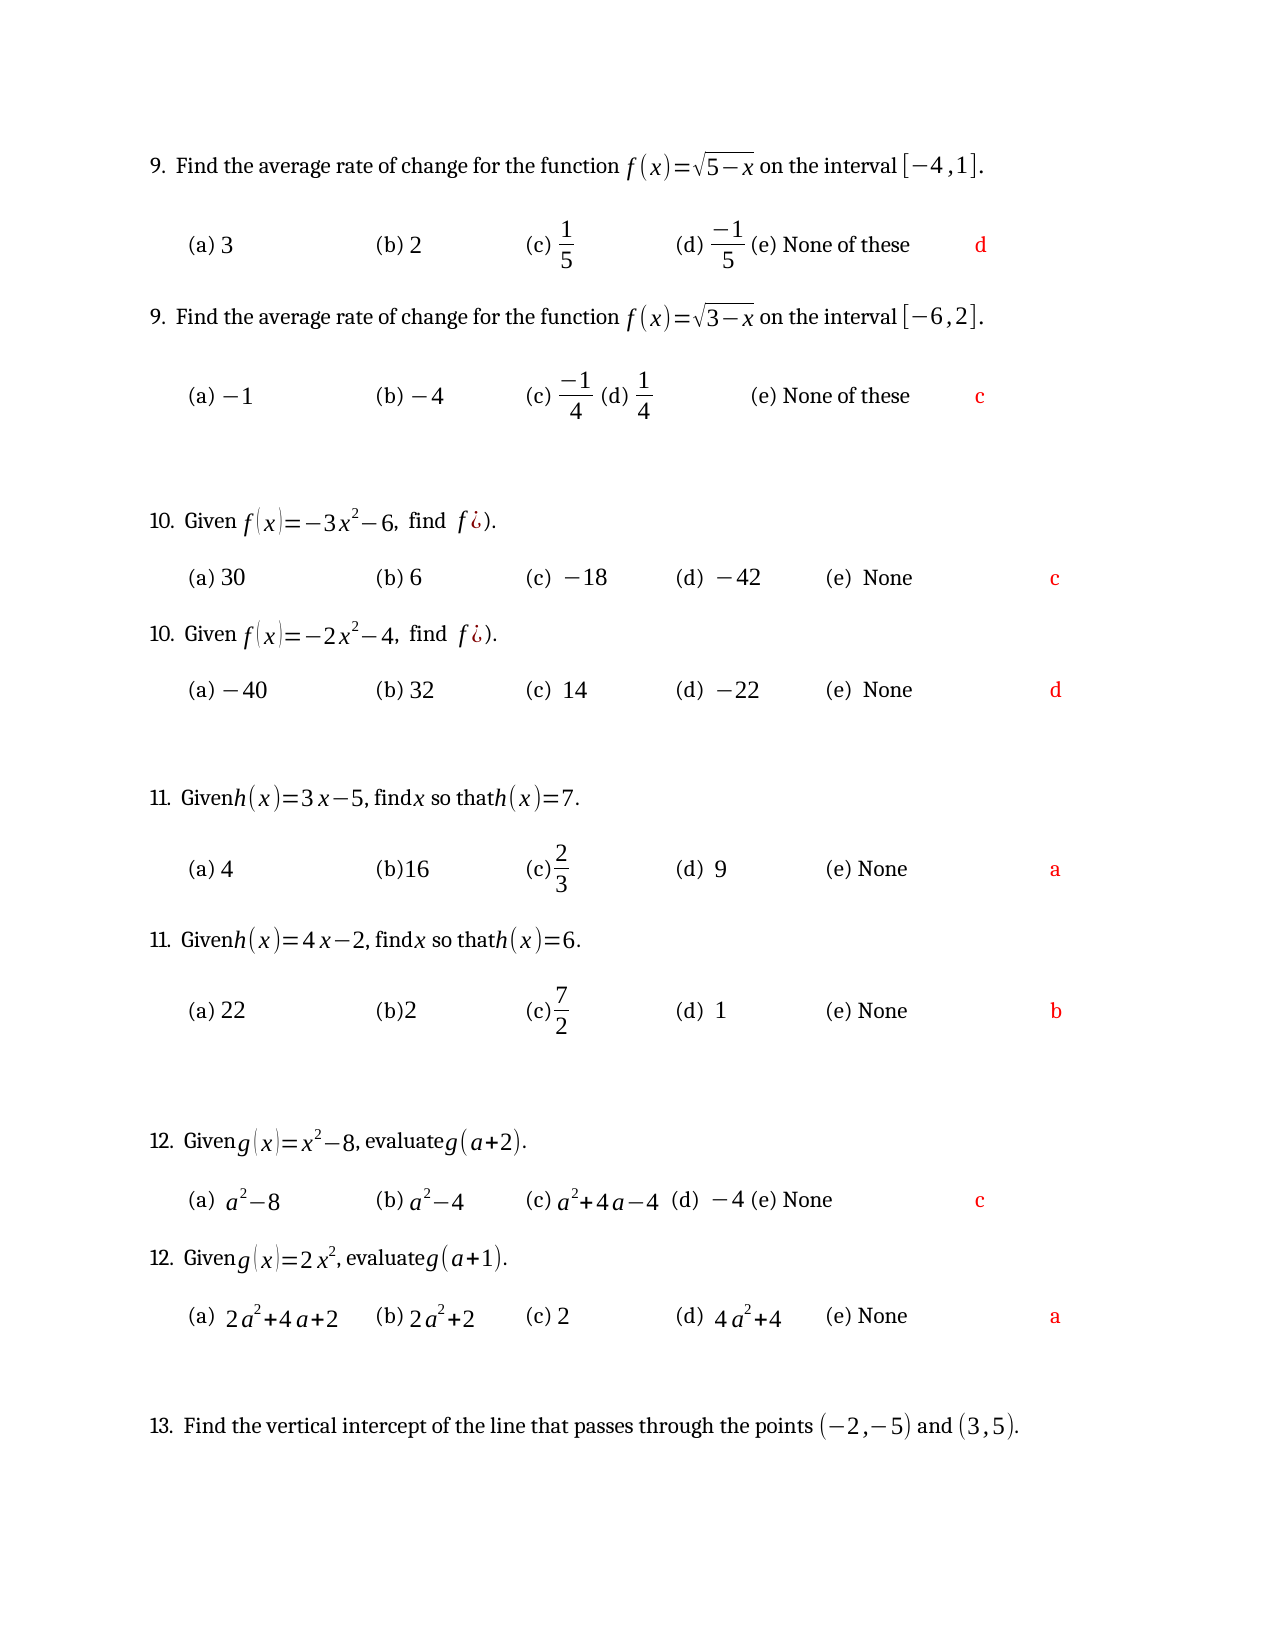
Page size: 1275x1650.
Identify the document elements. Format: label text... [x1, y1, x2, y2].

text (a) (b) (c) (d) (e) None b [187, 981, 1125, 1040]
text 9. Find the average rate of change for the function on the interval [150, 301, 1125, 332]
list 12. Given, evaluate. [150, 1242, 1125, 1274]
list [150, 1411, 1125, 1441]
list 10. Given , find ). [150, 504, 1125, 537]
list 11. Given, find so that. [150, 925, 1125, 955]
text 9. Find the average rate of change for the function on the interval [150, 150, 1125, 182]
text (a) (b) (c) (d) (e) None c [187, 564, 1125, 591]
list 10. Given , find ). [150, 618, 1125, 650]
text (a) (b) (c) (d) (e) None a [187, 1301, 1125, 1332]
text (a) (b) (c) (d) (e) None of these c [187, 367, 1125, 426]
text (a) (b) (c) (d) (e) None d [187, 677, 1125, 704]
text (a) (b) (c) (d) (e) None c [187, 1184, 1125, 1215]
list 11. Given, find so that. [150, 783, 1125, 813]
text (a) (b) (c) (d) (e) None of these d [187, 216, 1125, 274]
text (a) (b) (c) (d) (e) None a [187, 840, 1125, 899]
list 12. Given, evaluate. [150, 1125, 1125, 1158]
